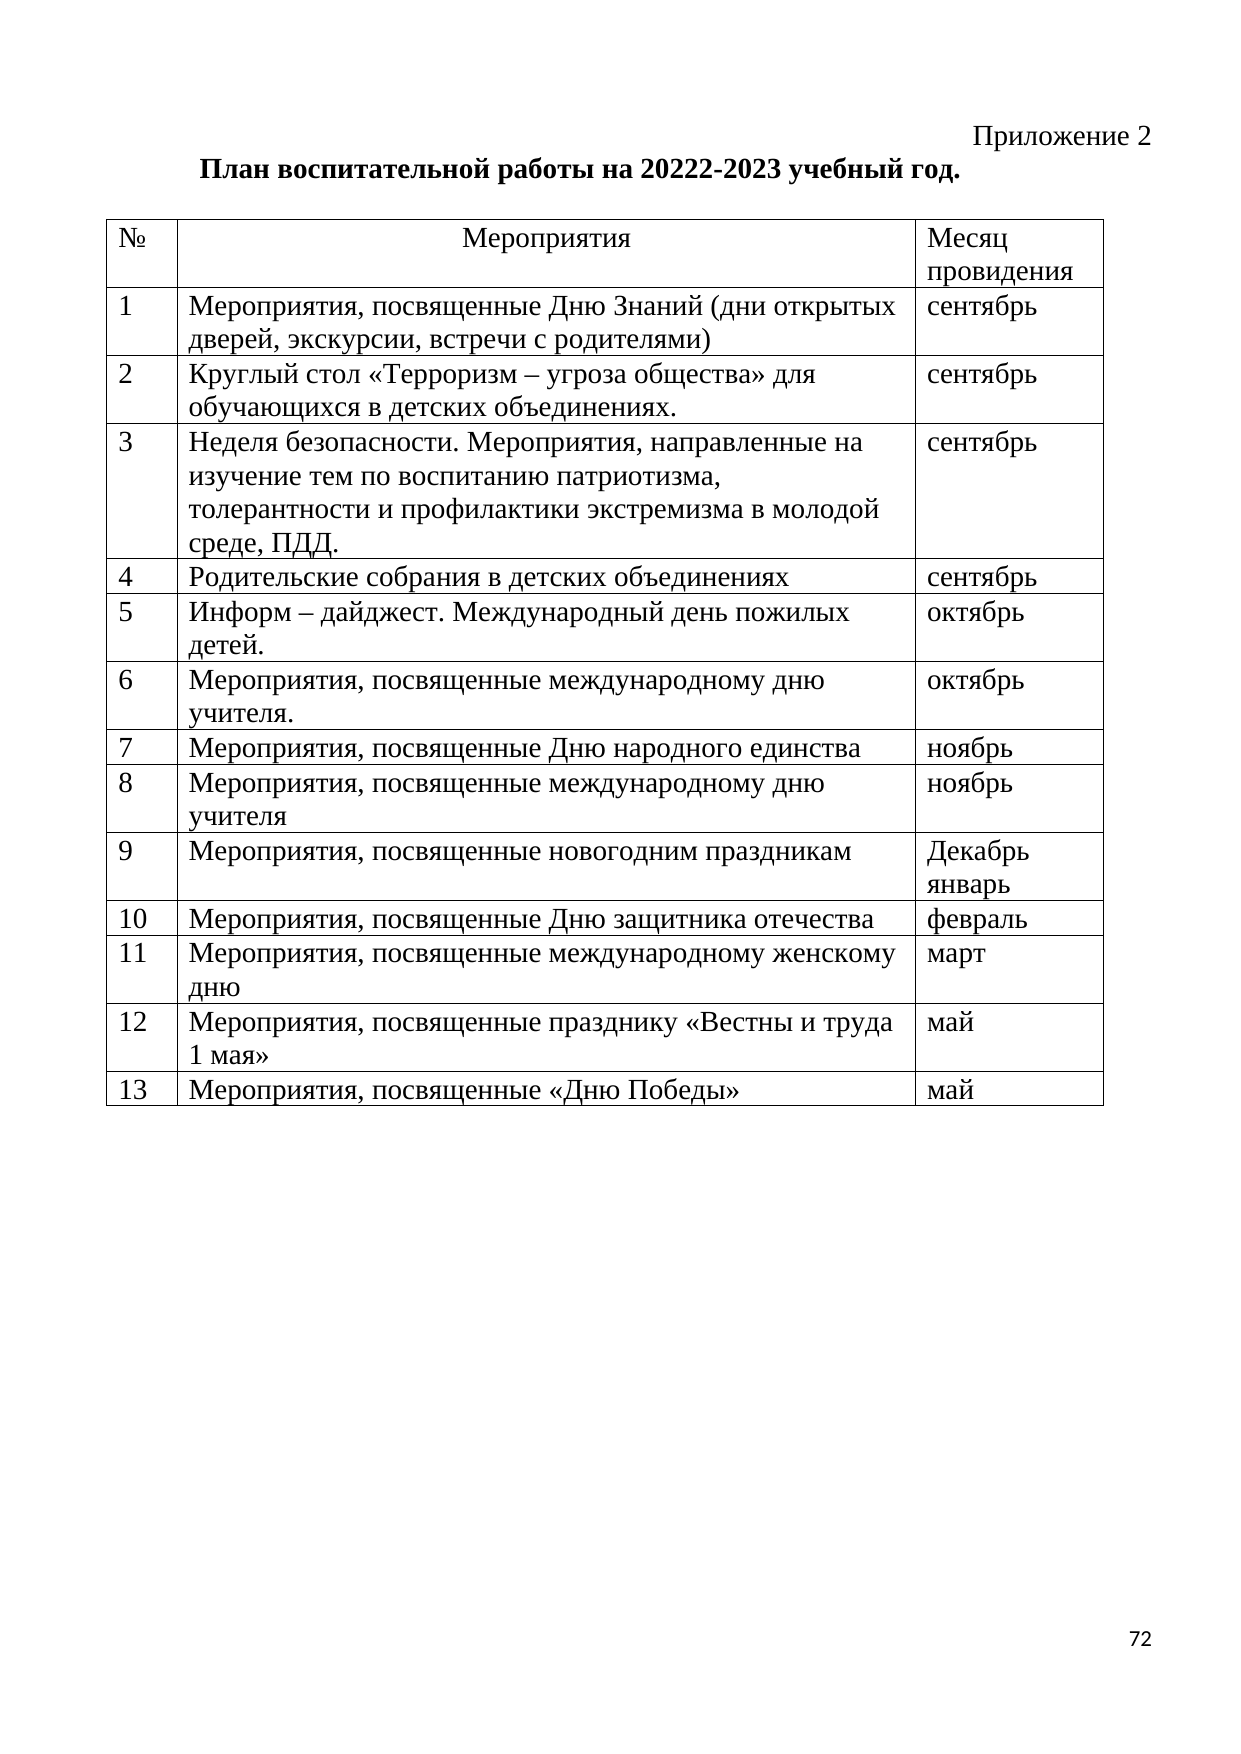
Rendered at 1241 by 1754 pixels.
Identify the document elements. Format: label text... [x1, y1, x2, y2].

table_cell 3 [107, 424, 177, 558]
table_cell Информ – дайджест. Международный день пожилых детей. [178, 594, 915, 661]
table_cell Мероприятия, посвященные Дню Знаний (дни открытых дверей, экскурсии, встречи с родителями) [178, 288, 915, 355]
table_cell Мероприятия, посвященные Дню народного единства [178, 730, 915, 764]
table_cell Мероприятия, посвященные Дню защитника отечества [178, 901, 915, 934]
table_cell май [916, 1004, 1103, 1071]
table_cell Родительские собрания в детских объединениях [178, 559, 915, 593]
table_header Месяц провидения [916, 220, 1103, 287]
table_cell Мероприятия, посвященные международному женскому дню [178, 936, 915, 1003]
table_header № [107, 220, 177, 287]
table_cell 2 [107, 356, 177, 423]
table_cell Мероприятия, посвященные международному дню учителя [178, 765, 915, 832]
table_header Мероприятия [178, 220, 915, 287]
table_cell 12 [107, 1004, 177, 1071]
table_cell 8 [107, 765, 177, 832]
text План воспитательной работы на 20222-2023 учебный год. [118, 152, 1152, 185]
table_cell Мероприятия, посвященные международному дню учителя. [178, 662, 915, 729]
table_cell 1 [107, 288, 177, 355]
table_cell 7 [107, 730, 177, 764]
table_cell сентябрь [916, 424, 1103, 558]
table_cell октябрь [916, 594, 1103, 661]
table_cell Мероприятия, посвященные новогодним праздникам [178, 833, 915, 900]
table_cell 11 [107, 936, 177, 1003]
table_cell 4 [107, 559, 177, 593]
table_cell февраль [916, 901, 1103, 934]
text Приложение 2 [118, 118, 1152, 152]
table_cell 13 [107, 1072, 177, 1105]
table_cell сентябрь [916, 559, 1103, 593]
table_cell 9 [107, 833, 177, 900]
table_cell май [916, 1072, 1103, 1105]
table_cell 10 [107, 901, 177, 934]
table_cell Мероприятия, посвященные празднику «Вестны и труда 1 мая» [178, 1004, 915, 1071]
table_cell 6 [107, 662, 177, 729]
table_cell Мероприятия, посвященные «Дню Победы» [178, 1072, 915, 1105]
table_cell сентябрь [916, 356, 1103, 423]
table_cell Круглый стол «Терроризм – угроза общества» для обучающихся в детских объединениях. [178, 356, 915, 423]
table_cell ноябрь [916, 730, 1103, 764]
table_cell сентябрь [916, 288, 1103, 355]
table_cell октябрь [916, 662, 1103, 729]
table_cell март [916, 936, 1103, 1003]
table_cell ноябрь [916, 765, 1103, 832]
table_cell Декабрь январь [916, 833, 1103, 900]
table_cell Неделя безопасности. Мероприятия, направленные на изучение тем по воспитанию патриотизма, толерантности и профилактики экстремизма в молодой среде, ПДД. [178, 424, 915, 558]
table_cell 5 [107, 594, 177, 661]
